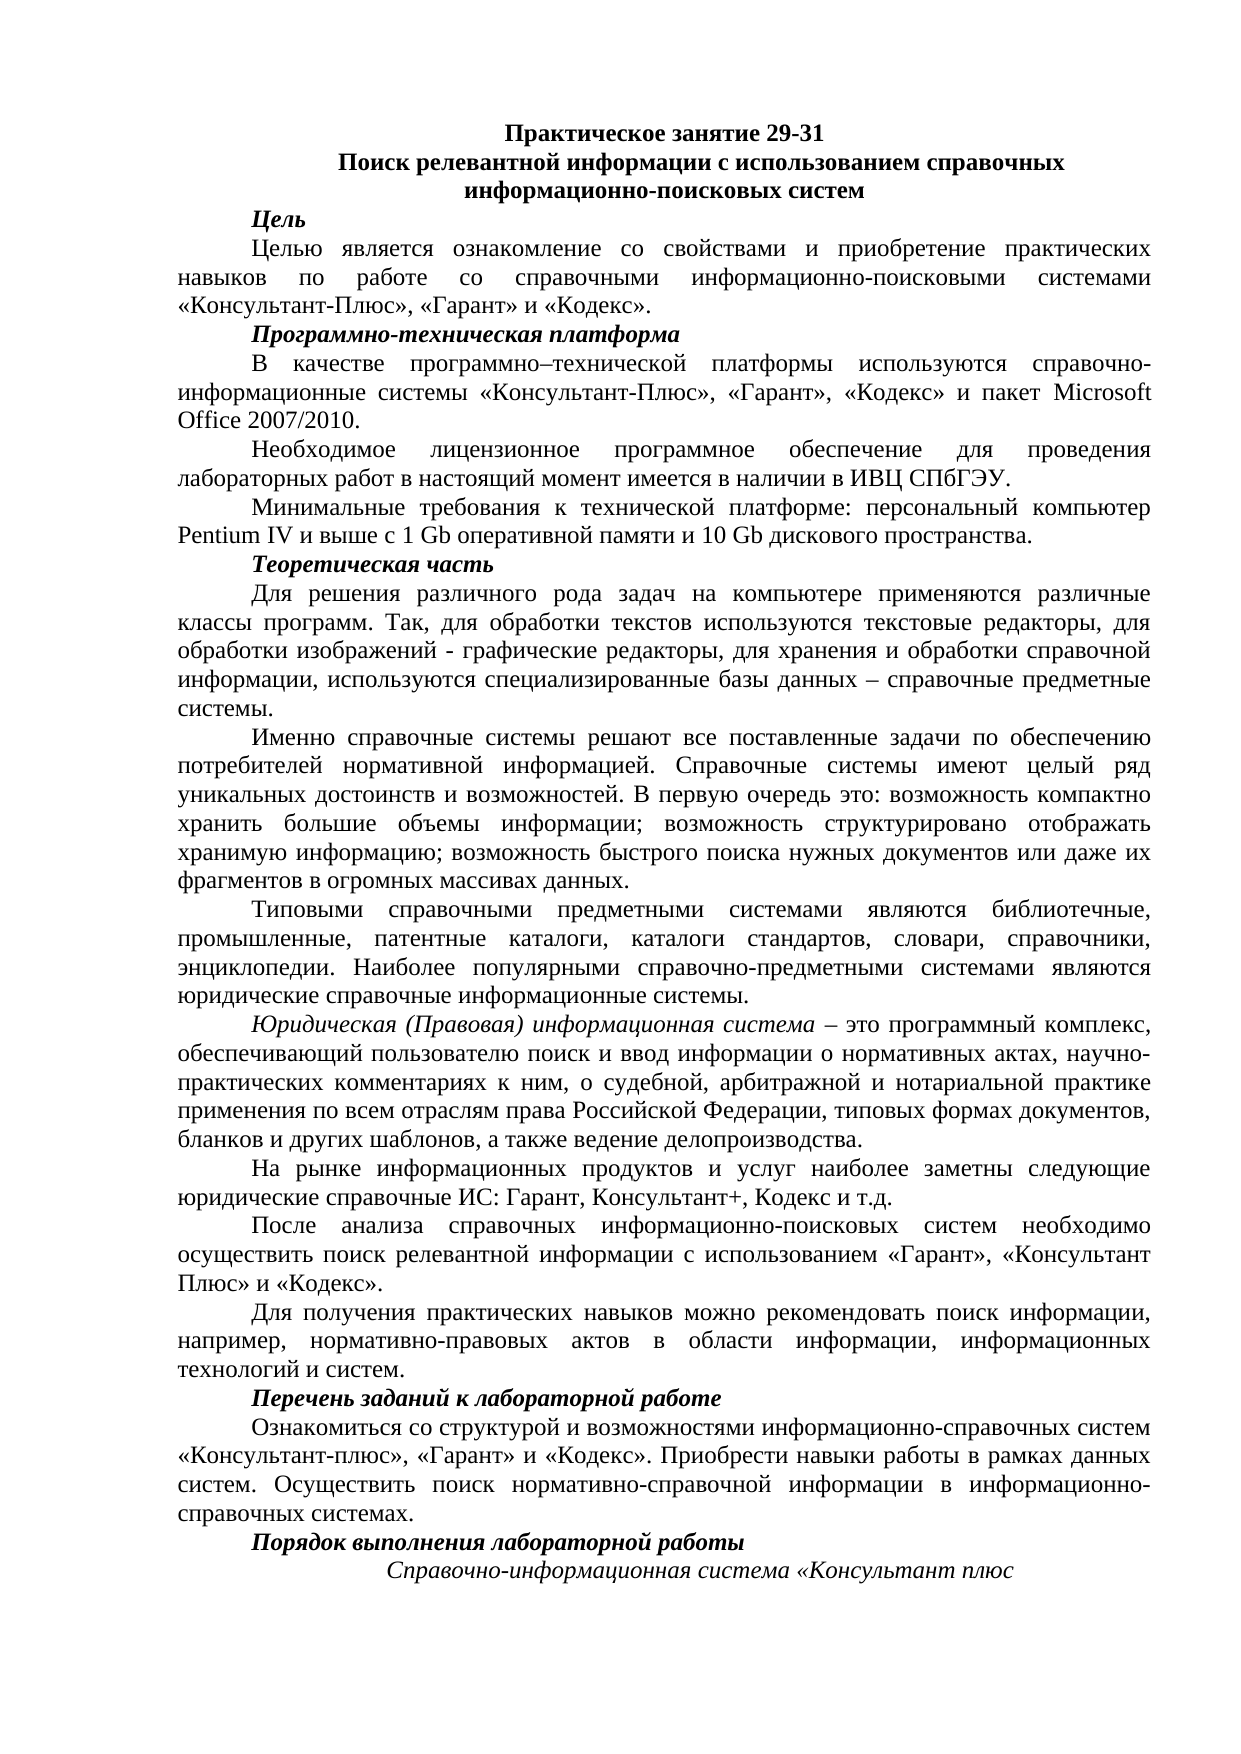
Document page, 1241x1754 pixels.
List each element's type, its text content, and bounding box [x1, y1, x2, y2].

text Целью является ознакомление со свойствами и приобретение практических навыков по работе со справочными информационно-поисковыми системами «Консультант-Плюс», «Гарант» и «Кодекс». [177, 233, 1152, 319]
text Ознакомиться со структурой и возможностями информационно-справочных систем «Консультант-плюс», «Гарант» и «Кодекс». Приобрести навыки работы в рамках данных систем. Осуществить поиск нормативно-справочной информации в информационно-справочных системах. [177, 1412, 1152, 1527]
text Программно-техническая платформа [177, 319, 1152, 348]
text Поиск релевантной информации с использованием справочных информационно-поисковых систем [177, 147, 1152, 204]
text Именно справочные системы решают все поставленные задачи по обеспечению потребителей нормативной информацией. Справочные системы имеют целый ряд уникальных достоинств и возможностей. В первую очередь это: возможность компактно хранить большие объемы информации; возможность структурировано отображать хранимую информацию; возможность быстрого поиска нужных документов или даже их фрагментов в огромных массивах данных. [177, 722, 1152, 894]
text Цель [177, 204, 1152, 233]
text Для получения практических навыков можно рекомендовать поиск информации, например, нормативно-правовых актов в области информации, информационных технологий и систем. [177, 1297, 1152, 1383]
text На рынке информационных продуктов и услуг наиболее заметны следующие юридические справочные ИС: Гарант, Консультант+, Кодекс и т.д. [177, 1153, 1152, 1211]
text Перечень заданий к лабораторной работе [177, 1383, 1152, 1412]
text Необходимое лицензионное программное обеспечение для проведения лабораторных работ в настоящий момент имеется в наличии в ИВЦ СПбГЭУ. [177, 434, 1152, 492]
text Практическое занятие 29-31 [177, 118, 1152, 147]
text Минимальные требования к технической платформе: персональный компьютер Pentium IV и выше с 1 Gb оперативной памяти и 10 Gb дискового пространства. [177, 492, 1152, 549]
text Порядок выполнения лабораторной работы [177, 1527, 1152, 1556]
text После анализа справочных информационно-поисковых систем необходимо осуществить поиск релевантной информации с использованием «Гарант», «Консультант Плюс» и «Кодекс». [177, 1211, 1152, 1297]
text В качестве программно–технической платформы используются справочно-информационные системы «Консультант-Плюс», «Гарант», «Кодекс» и пакет Microsoft Office 2007/2010. [177, 348, 1152, 434]
text Типовыми справочными предметными системами являются библиотечные, промышленные, патентные каталоги, каталоги стандартов, словари, справочники, энциклопедии. Наиболее популярными справочно-предметными системами являются юридические справочные информационные системы. [177, 894, 1152, 1009]
text Юридическая (Правовая) информационная система – это программный комплекс, обеспечивающий пользователю поиск и ввод информации о нормативных актах, научно-практических комментариях к ним, о судебной, арбитражной и нотариальной практике применения по всем отраслям права Российской Федерации, типовых формах документов, бланков и других шаблонов, а также ведение делопроизводства. [177, 1009, 1152, 1153]
text Для решения различного рода задач на компьютере применяются различные классы программ. Так, для обработки текстов используются текстовые редакторы, для обработки изображений - графические редакторы, для хранения и обработки справочной информации, используются специализированные базы данных – справочные предметные системы. [177, 578, 1152, 722]
text Теоретическая часть [177, 549, 1152, 578]
text Справочно-информационная система «Консультант плюс [177, 1556, 1152, 1584]
